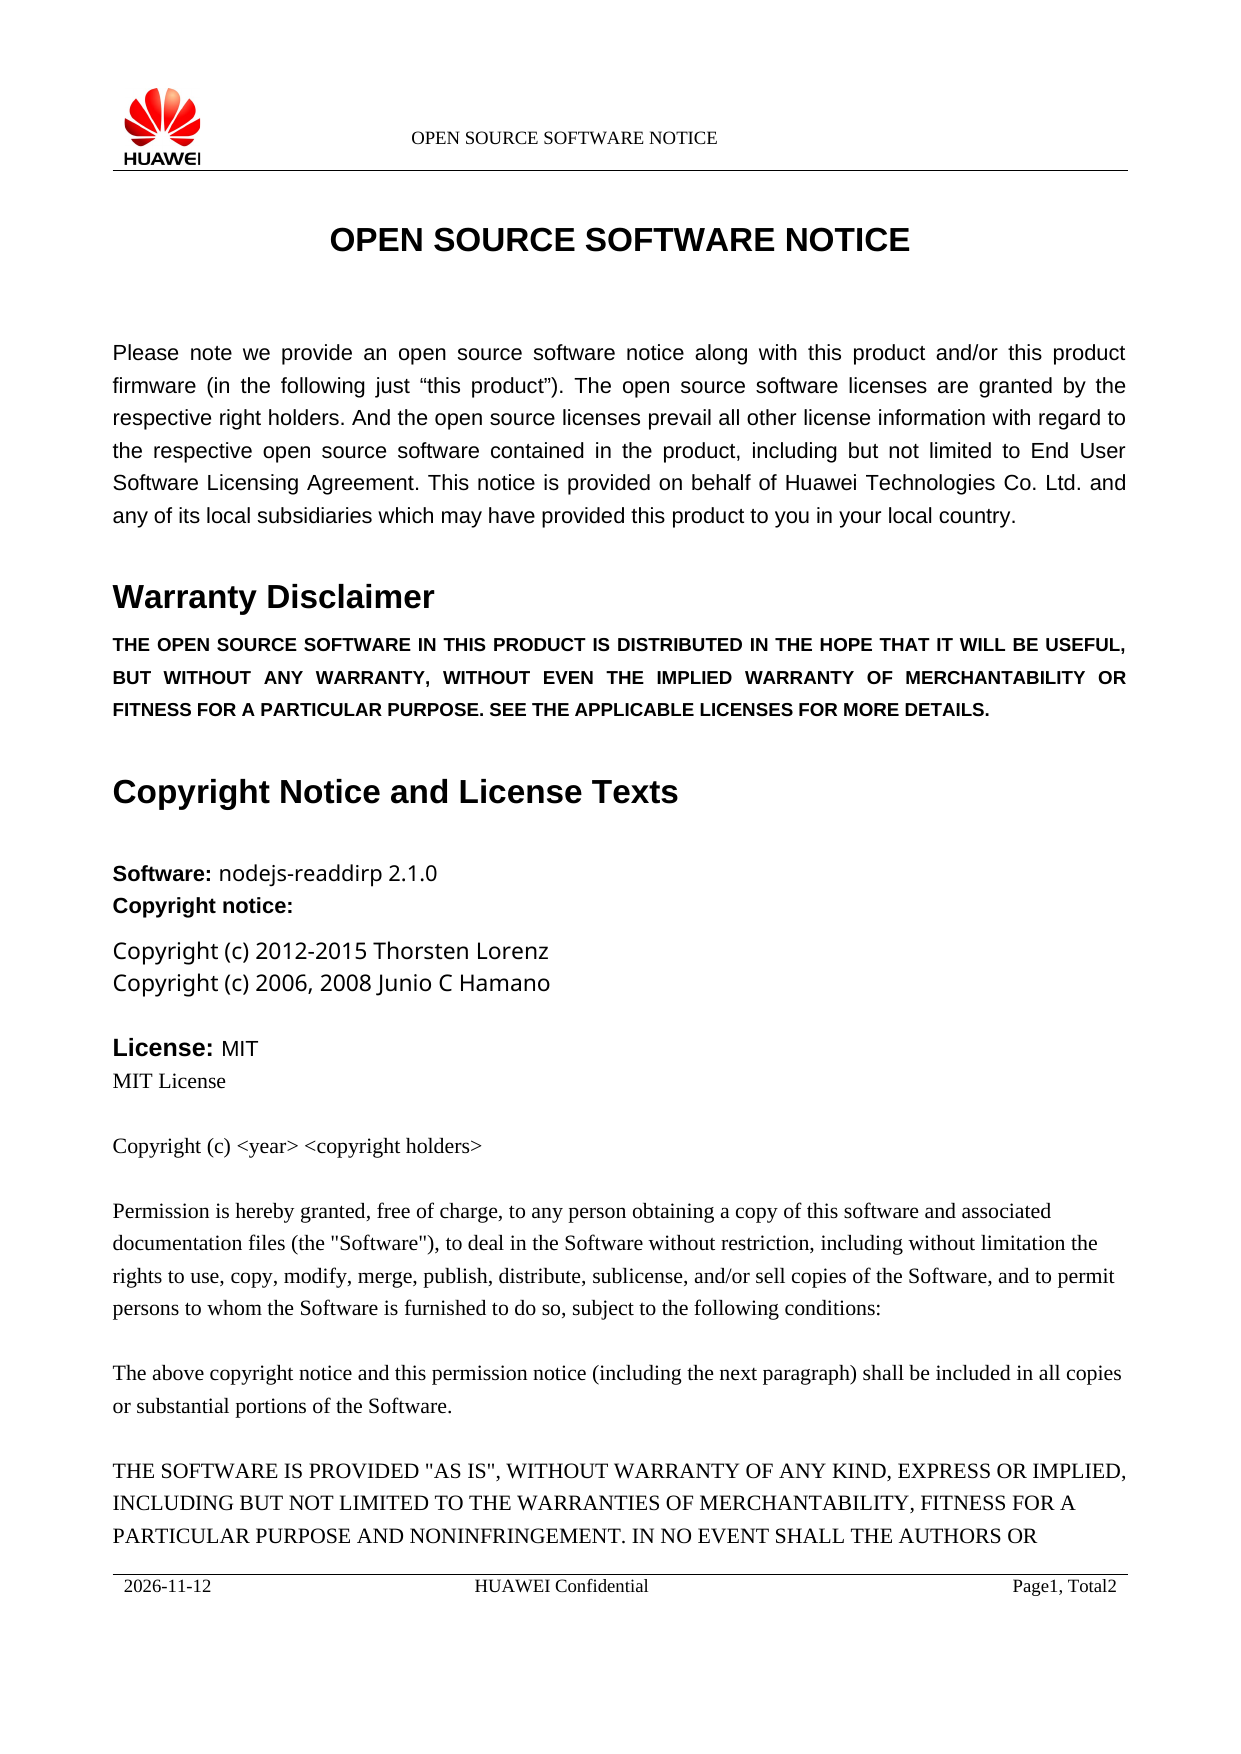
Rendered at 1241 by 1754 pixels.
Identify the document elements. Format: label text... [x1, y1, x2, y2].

picture [124, 88, 201, 165]
text License: MIT [112, 1031, 1128, 1064]
text Copyright Notice and License Texts [112, 759, 1128, 824]
title Software: nodejs-readdirp 2.1.0 [112, 856, 1128, 889]
text Warranty Disclaimer [112, 564, 1128, 629]
text OPEN SOURCE SOFTWARE NOTICE [112, 206, 1128, 271]
text The open source software in this product is distributed in the hope that it will be useful, but WITHOUT ANY WARRANTY, without even the implied warranty of MERCHANTABILITY or FITNESS FOR A PARTICULAR PURPOSE. See the applicable licenses for more details. [112, 629, 1128, 726]
text Copyright notice: [112, 889, 1128, 921]
text Copyright (c) 2012-2015 Thorsten Lorenz Copyright (c) 2006, 2008 Junio C Hamano [112, 934, 1128, 1031]
text Please note we provide an open source software notice along with this product and/or this product firmware (in the following just “this product”). The open source software licenses are granted by the respective right holders. And the open source licenses prevail all other license information with regard to the respective open source software contained in the product, including but not limited to End User Software Licensing Agreement. This notice is provided on behalf of Huawei Technologies Co. Ltd. and any of its local subsidiaries which may have provided this product to you in your local country. [112, 336, 1128, 531]
